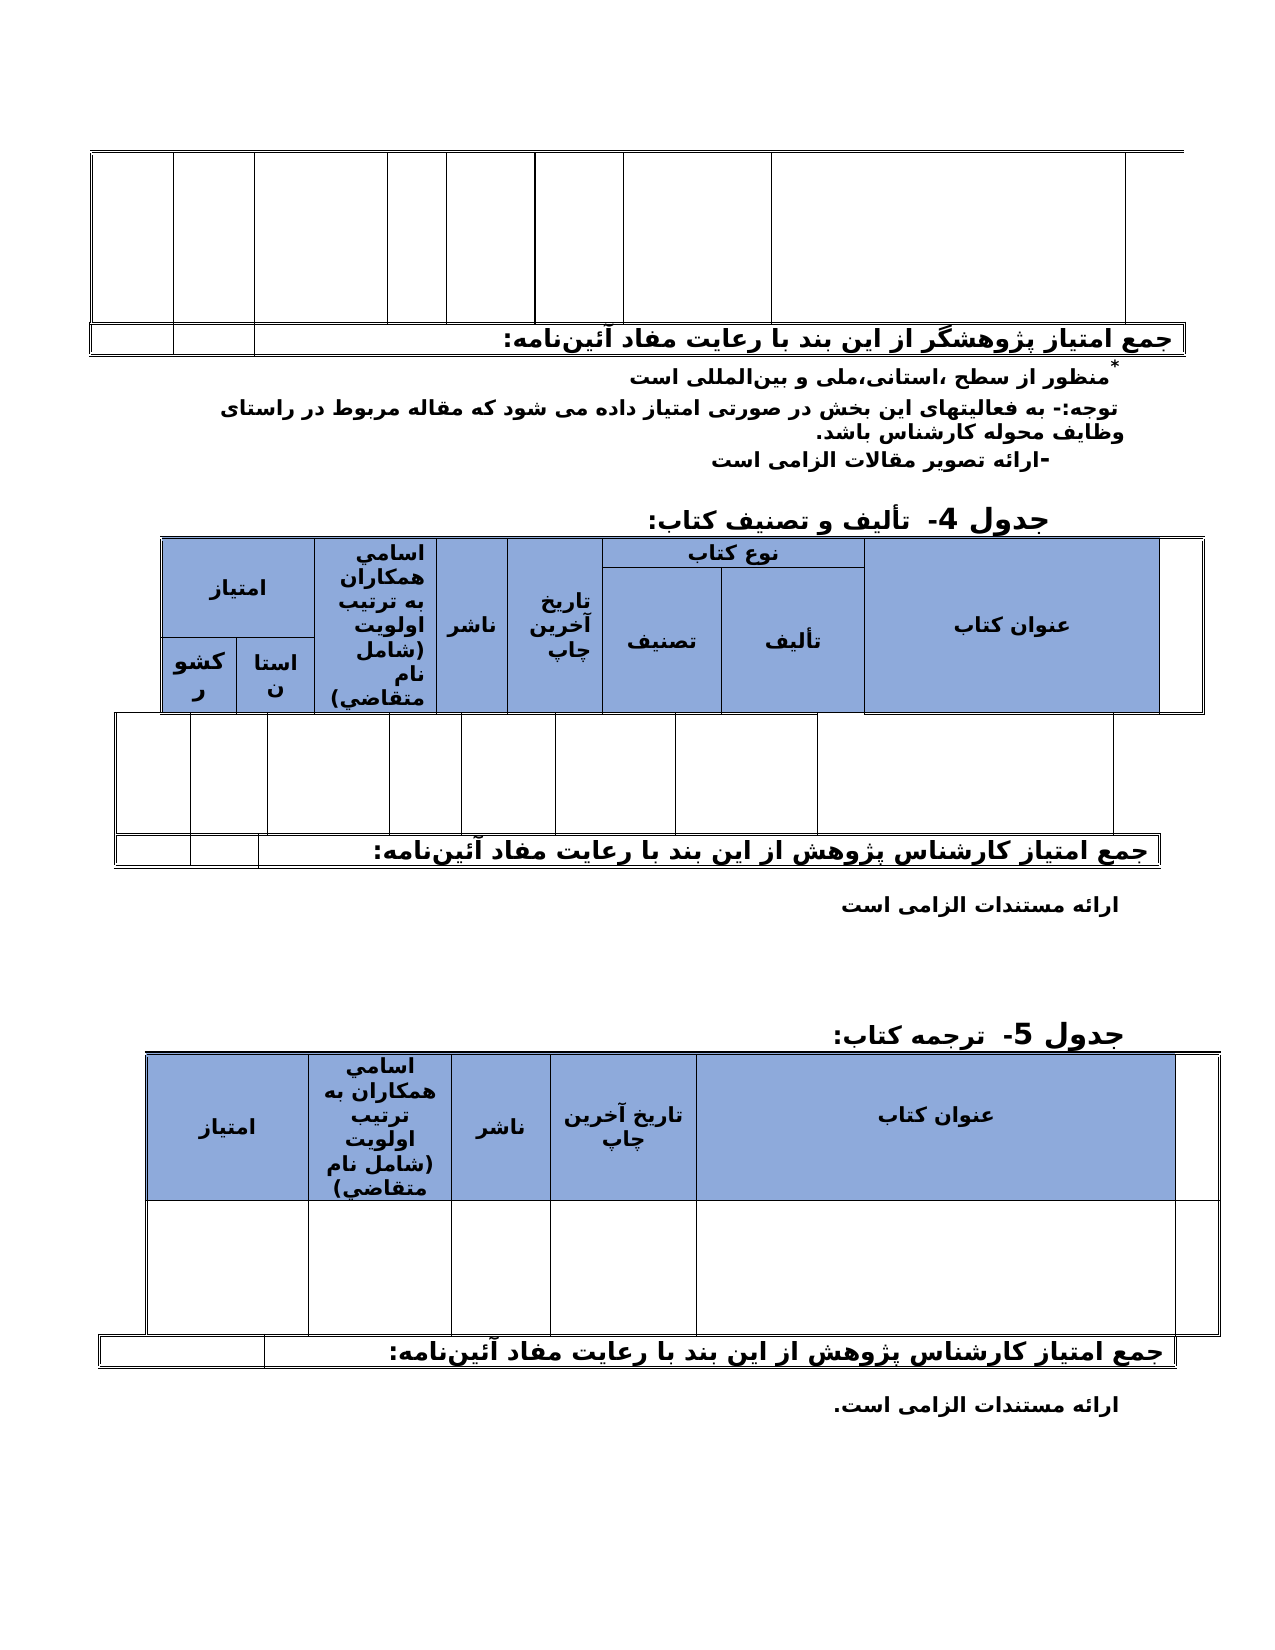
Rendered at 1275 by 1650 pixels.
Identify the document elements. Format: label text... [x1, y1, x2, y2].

table_cell [100, 1337, 264, 1366]
table_header نوع كتاب [603, 539, 864, 567]
table_cell [818, 713, 1113, 833]
table_cell [697, 1201, 1175, 1334]
table_cell [556, 715, 675, 833]
table_cell [462, 715, 555, 833]
table_header عنوان كتاب [865, 539, 1159, 712]
table_cell جمع امتياز کارشناس پژوهش از اين بند با رعايت مفاد آئين‌نامه: [259, 834, 1160, 865]
table_cell [148, 1201, 308, 1334]
table_header اسامي همكاران به ترتيب اولويت (شامل نام متقاضي) [309, 1055, 451, 1200]
table_header تاريخ آخرين چاپ [551, 1055, 696, 1200]
table_header عنوان كتاب [697, 1055, 1175, 1200]
text ارائه مستندات الزامی است [150, 893, 1125, 917]
text -ارائه تصویر مقالات الزامی است [150, 444, 1125, 473]
text *منظور از سطح ،استانی،ملی و بین‌المللی است [150, 357, 1125, 391]
table_cell تأليف [722, 568, 864, 712]
table_cell [452, 1201, 550, 1334]
table_cell [447, 153, 534, 322]
text توجه:- به فعالیتهای این بخش در صورتی امتیاز داده می شود که مقاله مربوط در راستای وظایف محوله کارشناس باشد. [150, 396, 1125, 444]
table_cell [388, 153, 446, 322]
table_header ناشر [437, 539, 507, 712]
table_cell [174, 325, 254, 354]
table_cell [772, 153, 1125, 322]
table_cell [390, 715, 461, 833]
table_cell [551, 1201, 696, 1334]
table_cell [268, 715, 389, 833]
table_cell [174, 153, 254, 322]
table_cell [536, 153, 623, 322]
table_cell [191, 836, 258, 865]
table_cell [92, 153, 173, 322]
table_header ناشر [452, 1055, 550, 1200]
table_cell [676, 715, 817, 833]
table_cell [117, 713, 190, 833]
text ارائه مستندات الزامی است. [150, 1393, 1125, 1418]
table_cell [1126, 153, 1184, 322]
table_cell جمع امتياز کارشناس پژوهش از اين بند با رعايت مفاد آئين‌نامه: [265, 1337, 1175, 1366]
table_cell [255, 153, 387, 322]
table_cell استان [237, 638, 314, 712]
table_cell [91, 325, 173, 354]
table_cell [1114, 715, 1157, 833]
table_cell کشور [163, 638, 236, 712]
table_header امتياز [146, 1055, 308, 1200]
table_cell [115, 836, 190, 865]
table_header اسامي همكاران به ترتيب اولويت (شامل نام متقاضي) [315, 539, 436, 712]
table_cell [191, 715, 267, 833]
table_cell [624, 153, 771, 322]
text جدول 4- تأليف و تصنیف كتاب: [150, 502, 1125, 536]
table_cell جمع امتياز پژوهشگر از اين بند با رعايت مفاد آئين‌نامه: [255, 325, 1184, 354]
table_cell [309, 1201, 451, 1334]
table_header امتياز [162, 539, 314, 637]
table_header تاريخ آخرين چاپ [508, 539, 602, 712]
table_cell تصنيف [603, 568, 721, 712]
text جدول 5- ترجمه كتاب: [150, 1017, 1125, 1051]
